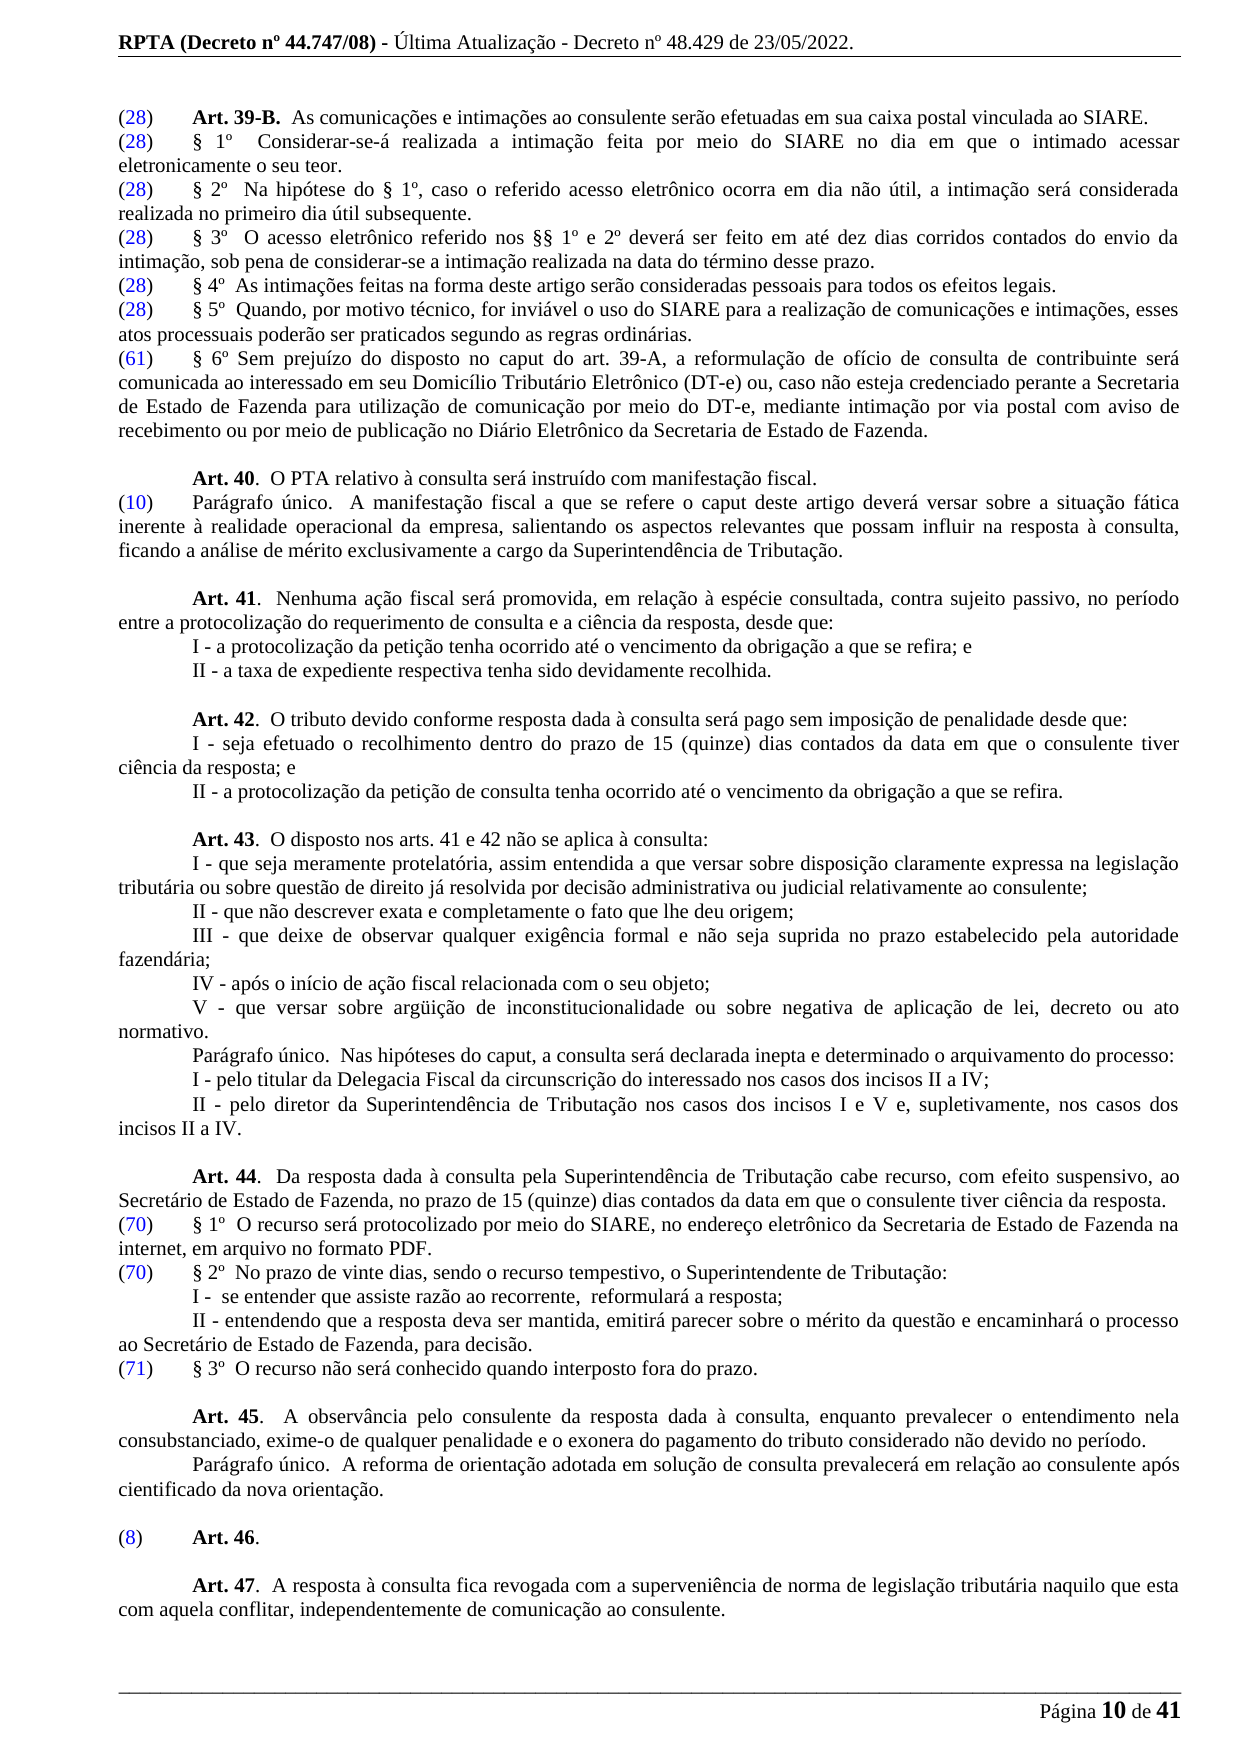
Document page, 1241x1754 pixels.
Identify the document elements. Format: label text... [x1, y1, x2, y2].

text (28) Art. 39-B. As comunicações e intimações ao consulente serão efetuadas em sua caixa postal vinculada ao SIARE. [118, 105, 1181, 129]
text Art. 42. O tributo devido conforme resposta dada à consulta será pago sem imposição de penalidade desde que: [118, 706, 1181, 731]
text V - que versar sobre argüição de inconstitucionalidade ou sobre negativa de aplicação de lei, decreto ou ato normativo. [118, 995, 1181, 1043]
text Art. 44. Da resposta dada à consulta pela Superintendência de Tributação cabe recurso, com efeito suspensivo, ao Secretário de Estado de Fazenda, no prazo de 15 (quinze) dias contados da data em que o consulente tiver ciência da resposta. [118, 1164, 1181, 1212]
text (61) § 6º Sem prejuízo do disposto no caput do art. 39-A, a reformulação de ofício de consulta de contribuinte será comunicada ao interessado em seu Domicílio Tributário Eletrônico (DT-e) ou, caso não esteja credenciado perante a Secretaria de Estado de Fazenda para utilização de comunicação por meio do DT-e, mediante intimação por via postal com aviso de recebimento ou por meio de publicação no Diário Eletrônico da Secretaria de Estado de Fazenda. [118, 346, 1181, 442]
text III - que deixe de observar qualquer exigência formal e não seja suprida no prazo estabelecido pela autoridade fazendária; [118, 923, 1181, 971]
text II - a protocolização da petição de consulta tenha ocorrido até o vencimento da obrigação a que se refira. [118, 779, 1181, 803]
text (10) Parágrafo único. A manifestação fiscal a que se refere o caput deste artigo deverá versar sobre a situação fática inerente à realidade operacional da empresa, salientando os aspectos relevantes que possam influir na resposta à consulta, ficando a análise de mérito exclusivamente a cargo da Superintendência de Tributação. [118, 490, 1181, 562]
text I - a protocolização da petição tenha ocorrido até o vencimento da obrigação a que se refira; e [118, 634, 1181, 658]
text II - entendendo que a resposta deva ser mantida, emitirá parecer sobre o mérito da questão e encaminhará o processo ao Secretário de Estado de Fazenda, para decisão. [118, 1308, 1181, 1356]
text (28) § 4º As intimações feitas na forma deste artigo serão consideradas pessoais para todos os efeitos legais. [118, 273, 1181, 297]
text (70) § 1º O recurso será protocolizado por meio do SIARE, no endereço eletrônico da Secretaria de Estado de Fazenda na internet, em arquivo no formato PDF. [118, 1212, 1181, 1260]
text IV - após o início de ação fiscal relacionada com o seu objeto; [118, 971, 1181, 995]
text (71) § 3º O recurso não será conhecido quando interposto fora do prazo. [118, 1356, 1181, 1380]
text (28) § 2º Na hipótese do § 1º, caso o referido acesso eletrônico ocorra em dia não útil, a intimação será considerada realizada no primeiro dia útil subsequente. [118, 177, 1181, 225]
text II - a taxa de expediente respectiva tenha sido devidamente recolhida. [118, 658, 1181, 682]
text Parágrafo único. A reforma de orientação adotada em solução de consulta prevalecerá em relação ao consulente após cientificado da nova orientação. [118, 1452, 1181, 1501]
text Art. 45. A observância pelo consulente da resposta dada à consulta, enquanto prevalecer o entendimento nela consubstanciado, exime-o de qualquer penalidade e o exonera do pagamento do tributo considerado não devido no período. [118, 1404, 1181, 1452]
text Art. 40. O PTA relativo à consulta será instruído com manifestação fiscal. [118, 466, 1181, 490]
text Parágrafo único. Nas hipóteses do caput, a consulta será declarada inepta e determinado o arquivamento do processo: [118, 1043, 1181, 1067]
text I - que seja meramente protelatória, assim entendida a que versar sobre disposição claramente expressa na legislação tributária ou sobre questão de direito já resolvida por decisão administrativa ou judicial relativamente ao consulente; [118, 851, 1181, 899]
text I - seja efetuado o recolhimento dentro do prazo de 15 (quinze) dias contados da data em que o consulente tiver ciência da resposta; e [118, 731, 1181, 779]
text Art. 47. A resposta à consulta fica revogada com a superveniência de norma de legislação tributária naquilo que esta com aquela conflitar, independentemente de comunicação ao consulente. [118, 1573, 1181, 1621]
text (28) § 1º Considerar-se-á realizada a intimação feita por meio do SIARE no dia em que o intimado acessar eletronicamente o seu teor. [118, 129, 1181, 177]
text I - se entender que assiste razão ao recorrente, reformulará a resposta; [118, 1284, 1181, 1308]
text II - que não descrever exata e completamente o fato que lhe deu origem; [118, 899, 1181, 923]
text (28) § 3º O acesso eletrônico referido nos §§ 1º e 2º deverá ser feito em até dez dias corridos contados do envio da intimação, sob pena de considerar-se a intimação realizada na data do término desse prazo. [118, 225, 1181, 273]
text II - pelo diretor da Superintendência de Tributação nos casos dos incisos I e V e, supletivamente, nos casos dos incisos II a IV. [118, 1091, 1181, 1139]
text (8) Art. 46. [118, 1524, 1181, 1549]
text Art. 43. O disposto nos arts. 41 e 42 não se aplica à consulta: [118, 827, 1181, 851]
text I - pelo titular da Delegacia Fiscal da circunscrição do interessado nos casos dos incisos II a IV; [118, 1067, 1181, 1091]
text (70) § 2º No prazo de vinte dias, sendo o recurso tempestivo, o Superintendente de Tributação: [118, 1260, 1181, 1284]
text Art. 41. Nenhuma ação fiscal será promovida, em relação à espécie consultada, contra sujeito passivo, no período entre a protocolização do requerimento de consulta e a ciência da resposta, desde que: [118, 586, 1181, 634]
text (28) § 5º Quando, por motivo técnico, for inviável o uso do SIARE para a realização de comunicações e intimações, esses atos processuais poderão ser praticados segundo as regras ordinárias. [118, 297, 1181, 346]
